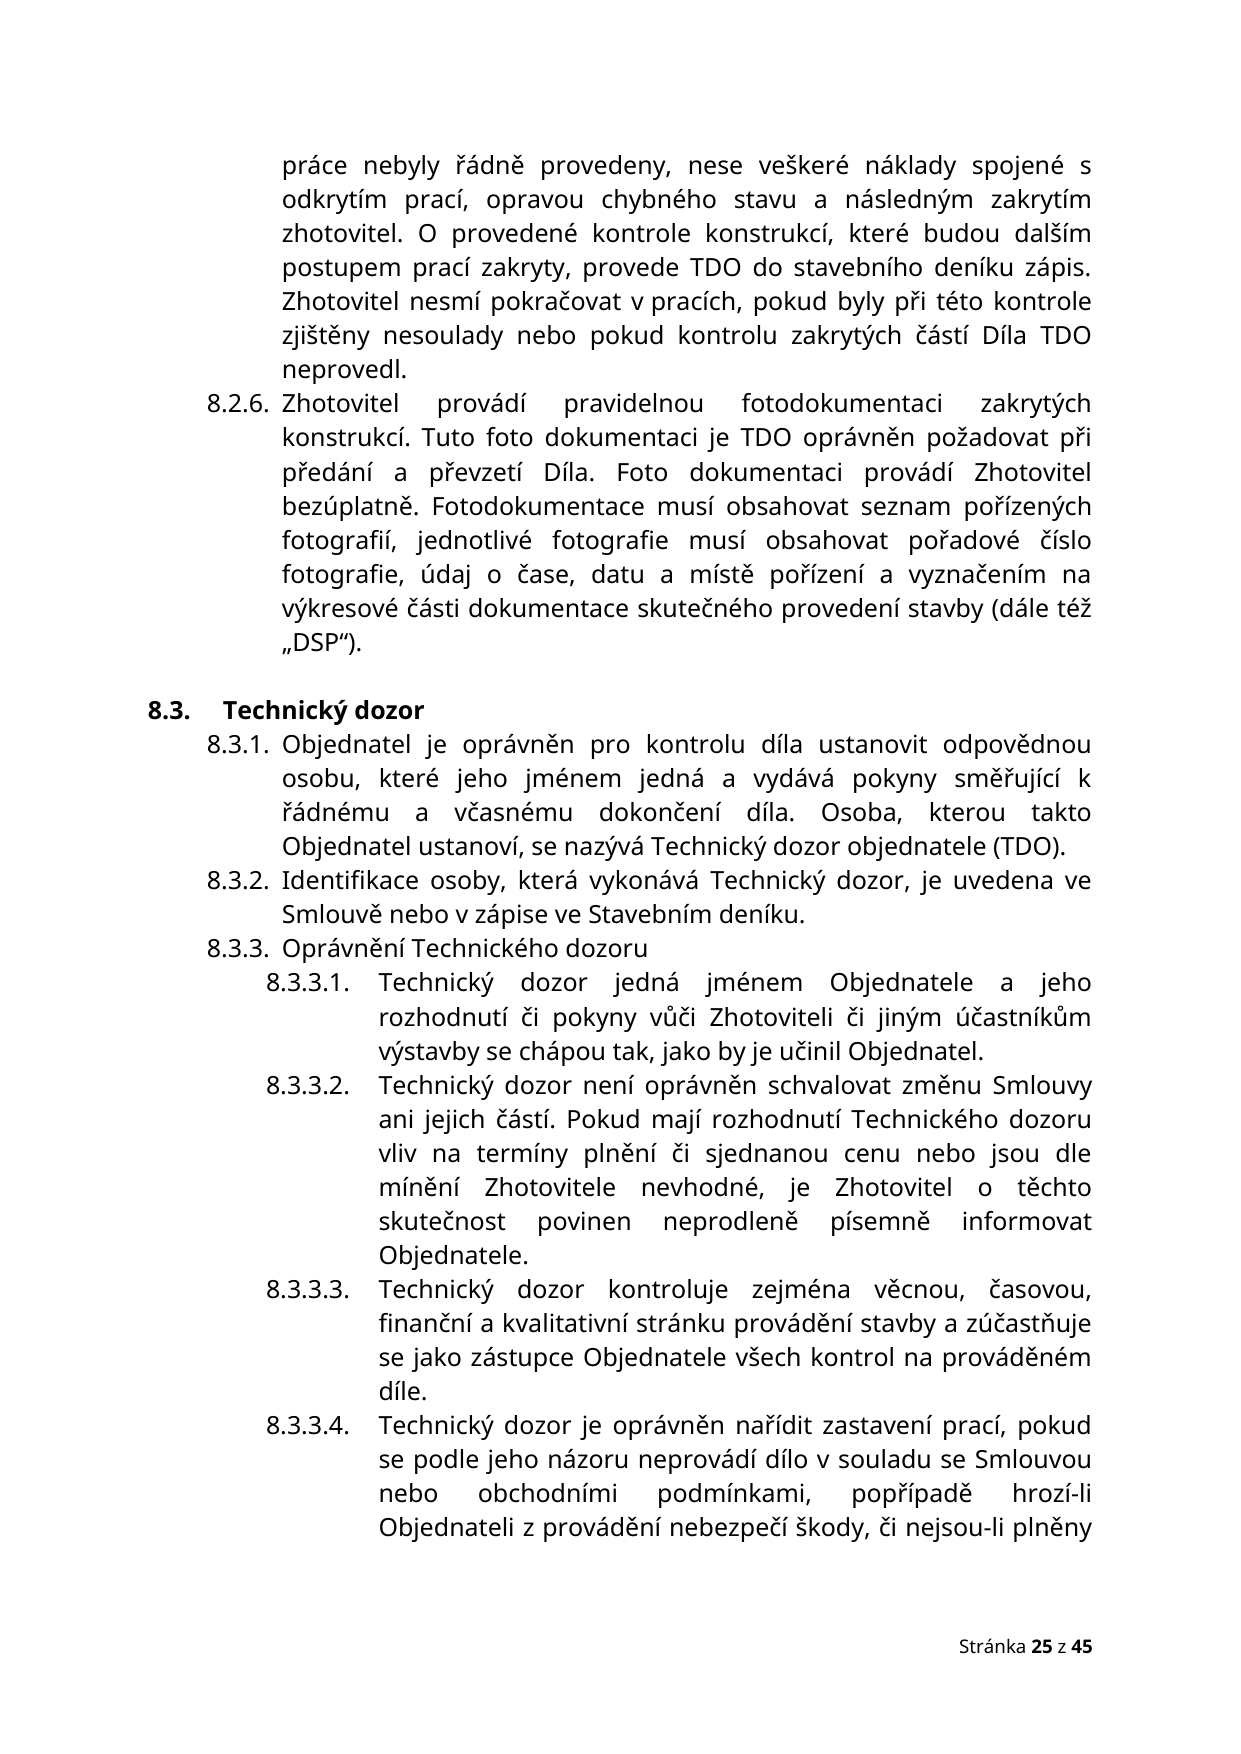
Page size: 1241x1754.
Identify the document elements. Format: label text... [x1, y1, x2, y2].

list Technický dozor kontroluje zejména věcnou, časovou, finanční a kvalitativní stránku provádění stavby a zúčastňuje se jako zástupce Objednatele všech kontrol na prováděném díle. [266, 1272, 1093, 1408]
list Technický dozor není oprávněn schvalovat změnu Smlouvy ani jejich částí. Pokud mají rozhodnutí Technického dozoru vliv na termíny plnění či sjednanou cenu nebo jsou dle mínění Zhotovitele nevhodné, je Zhotovitel o těchto skutečnost povinen neprodleně písemně informovat Objednatele. [266, 1067, 1093, 1272]
list Objednatel je oprávněn pro kontrolu díla ustanovit odpovědnou osobu, které jeho jménem jedná a vydává pokyny směřující k řádnému a včasnému dokončení díla. Osoba, kterou takto Objednatel ustanoví, se nazývá Technický dozor objednatele (TDO). [207, 727, 1093, 863]
list Technický dozor jedná jménem Objednatele a jeho rozhodnutí či pokyny vůči Zhotoviteli či jiným účastníkům výstavby se chápou tak, jako by je učinil Objednatel. [266, 965, 1093, 1067]
list Identifikace osoby, která vykonává Technický dozor, je uvedena ve Smlouvě nebo v zápise ve Stavebním deníku. [207, 863, 1093, 931]
list Oprávnění Technického dozoru [207, 931, 1093, 965]
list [207, 148, 1093, 386]
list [266, 1408, 1093, 1544]
list Zhotovitel provádí pravidelnou fotodokumentaci zakrytých konstrukcí. Tuto foto dokumentaci je TDO oprávněn požadovat při předání a převzetí Díla. Foto dokumentaci provádí Zhotovitel bezúplatně. Fotodokumentace musí obsahovat seznam pořízených fotografií, jednotlivé fotografie musí obsahovat pořadové číslo fotografie, údaj o čase, datu a místě pořízení a vyznačením na výkresové části dokumentace skutečného provedení stavby (dále též „DSP“). [207, 386, 1093, 658]
list Technický dozor [148, 693, 1093, 727]
